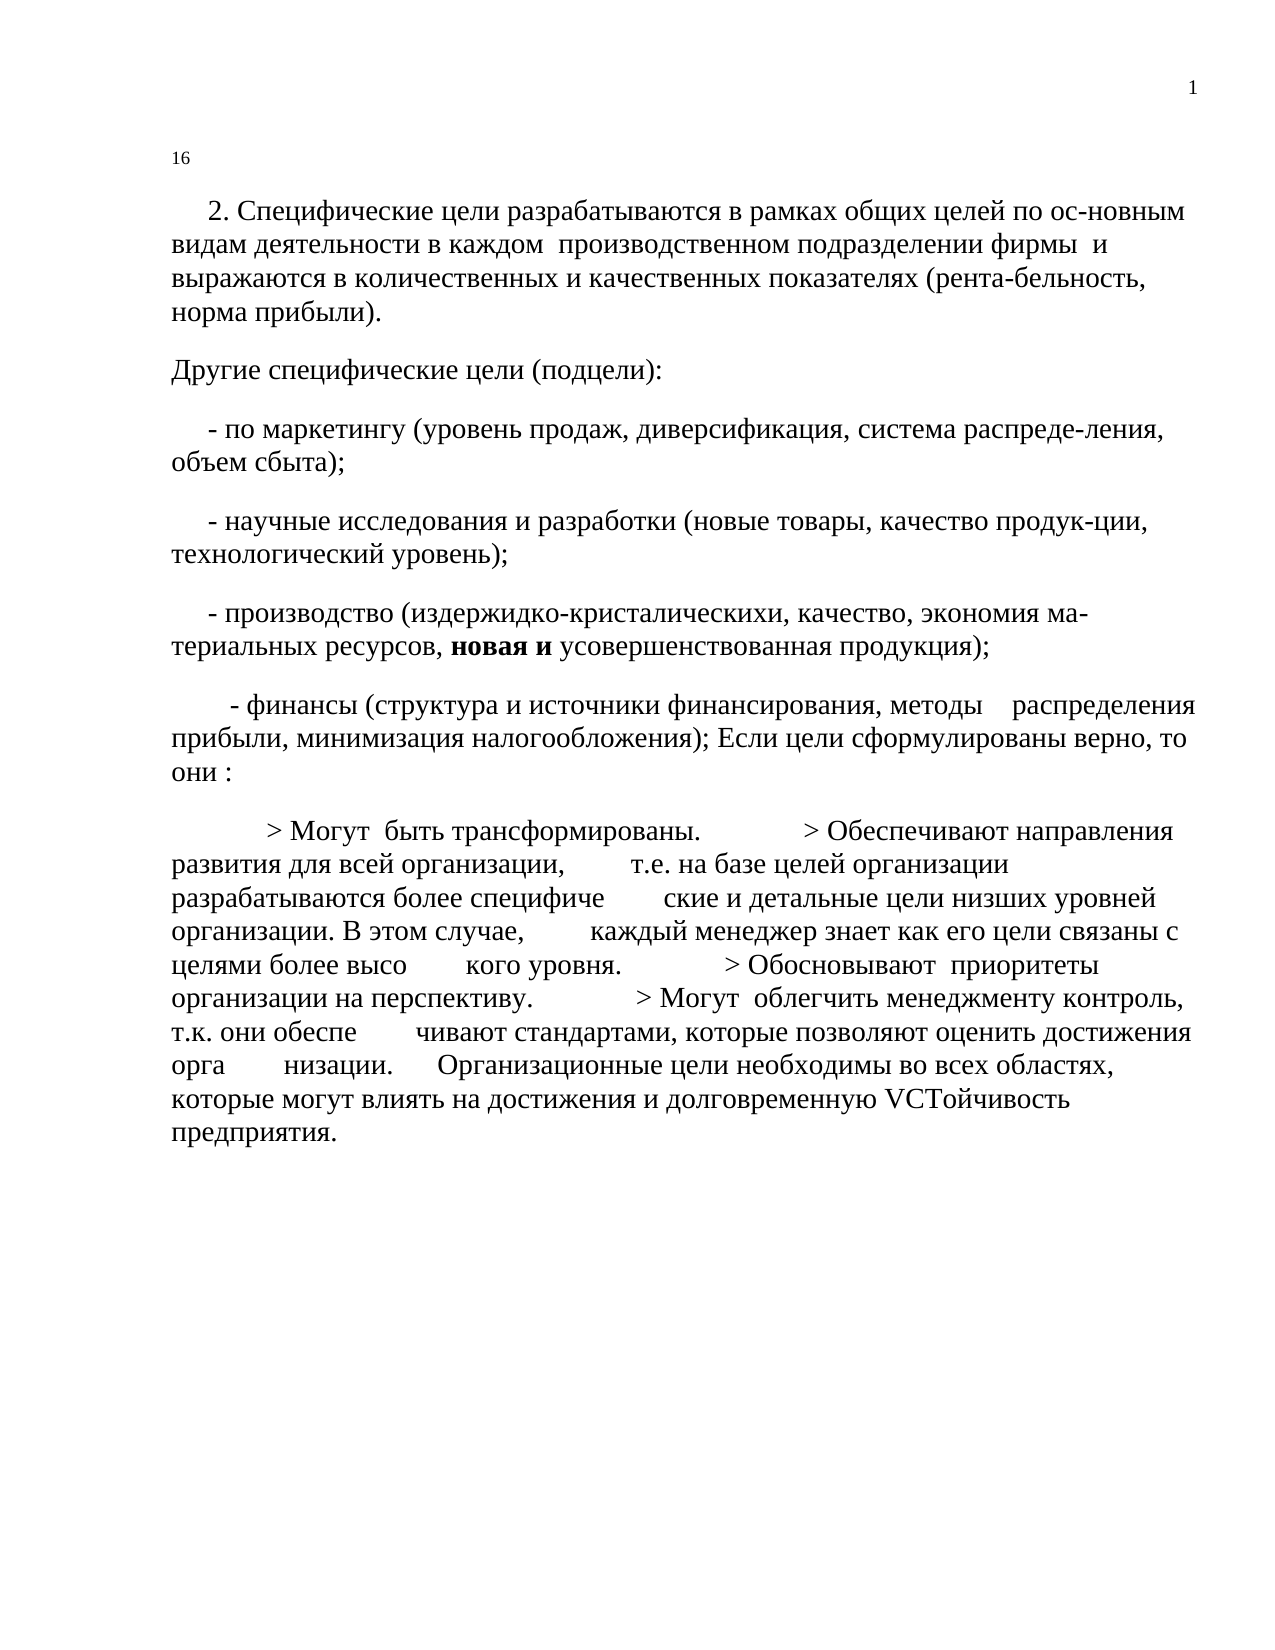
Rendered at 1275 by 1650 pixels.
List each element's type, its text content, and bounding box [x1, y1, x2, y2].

text 2. Специфические цели разрабатываются в рамках общих целей по ос-новным видам деятельности в каждом производственном подразделении фирмы и выражаются в количественных и качественных показателях (рента-бельность, норма прибыли). [171, 193, 1198, 327]
text 16 [171, 143, 1198, 168]
text - научные исследования и разработки (новые товары, качество продук-ции, технологический уровень); [171, 503, 1198, 570]
text - производство (издержидко-кристалическихи, качество, экономия материальных ресурсов, новая и усовершенствованная продукция); [171, 595, 1198, 662]
text - финансы (структура и источники финансирования, методы распределения прибыли, минимизация налогообложения); Если цели сформулированы верно, то они : [171, 687, 1198, 788]
text - по маркетингу (уровень продаж, диверсификация, система распреде-ления, объем сбыта); [171, 411, 1198, 478]
text Другие специфические цели (подцели): [171, 352, 1198, 386]
text > Могут быть трансформированы. > Обеспечивают направления развития для всей организации, т.е. на базе целей организации разрабатываются более специфиче ские и детальные цели низших уровней организации. В этом случае, каждый менеджер знает как его цели связаны с целями более высо кого уровня. > Обосновывают приоритеты организации на перспективу. > Могут облегчить менеджменту контроль, т.к. они обеспе чивают стандартами, которые позволяют оценить достижения орга низации. Организационные цели необходимы во всех областях, которые могут влиять на достижения и долговременную VCTойчивость предприятия. [171, 813, 1198, 1148]
